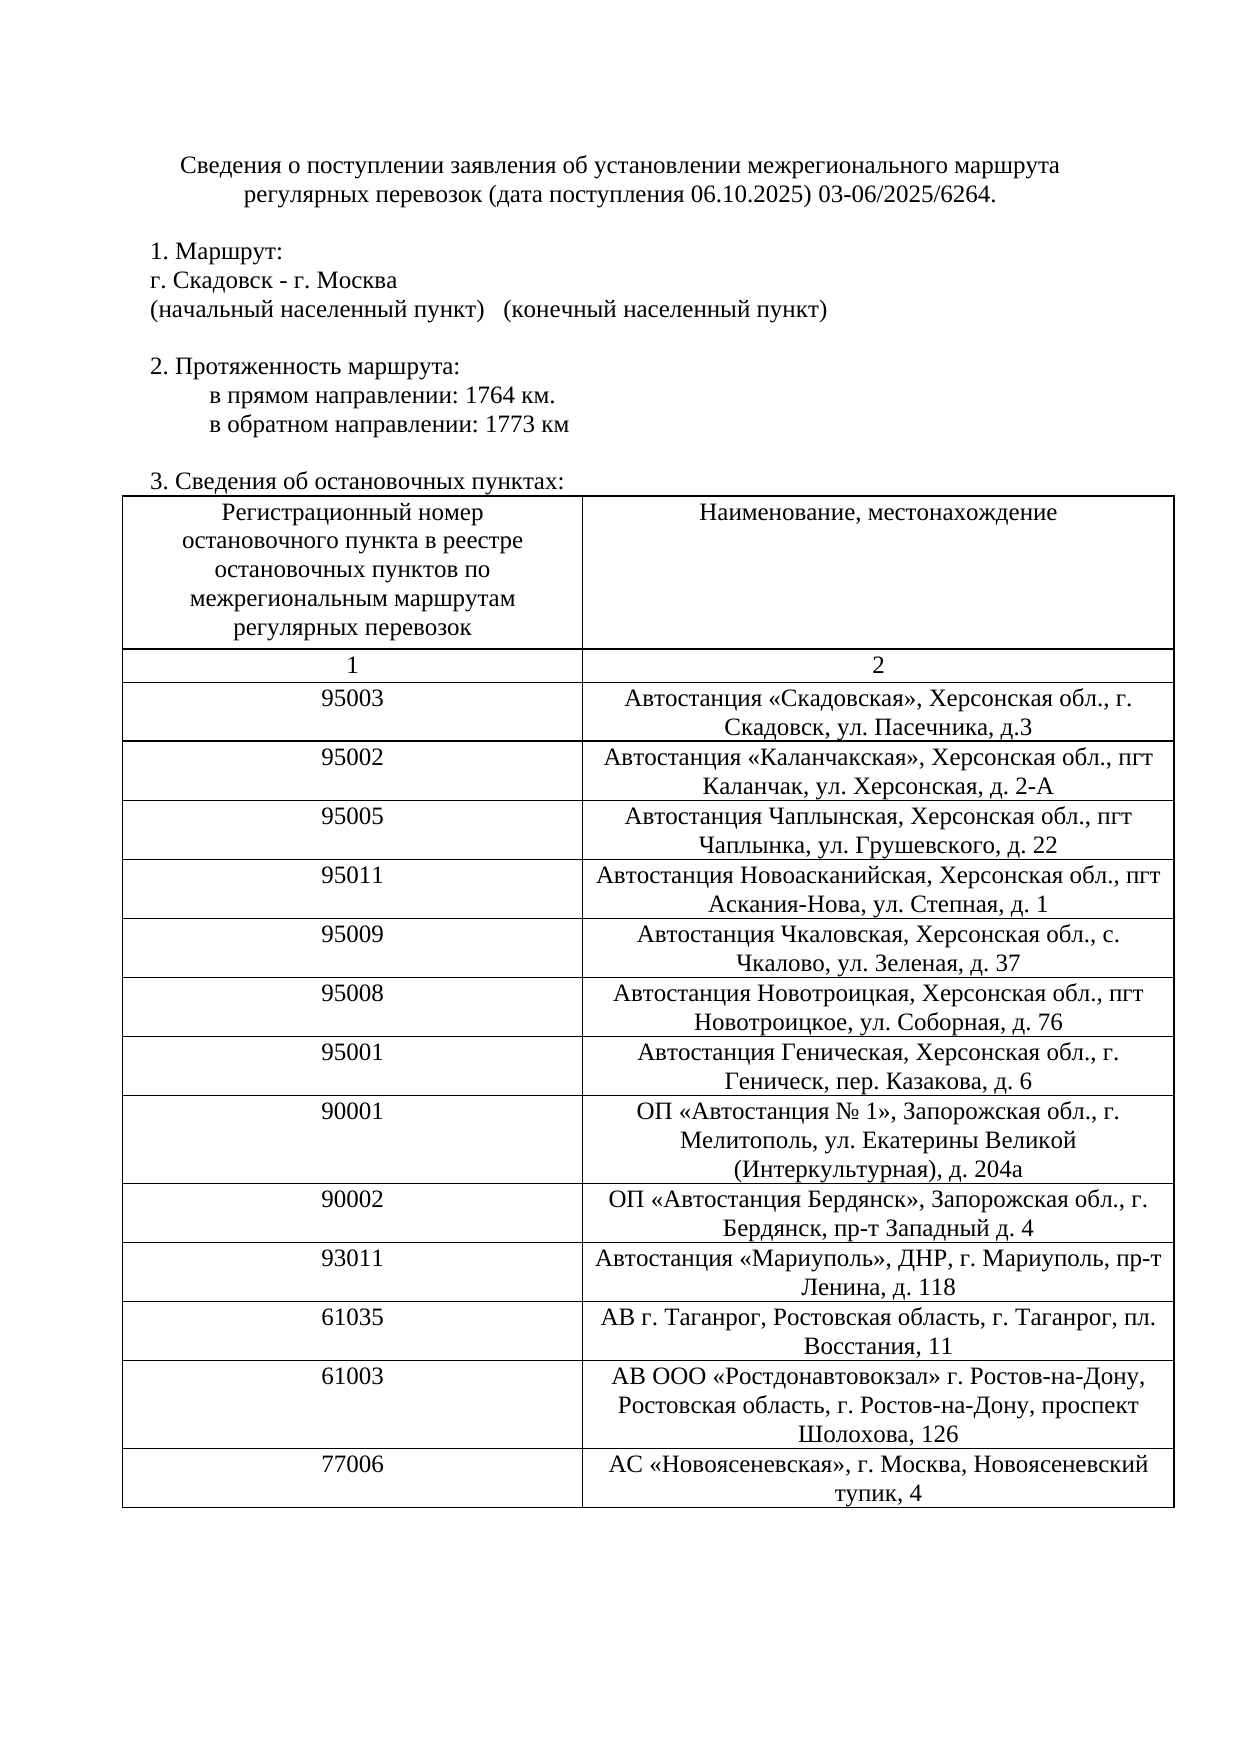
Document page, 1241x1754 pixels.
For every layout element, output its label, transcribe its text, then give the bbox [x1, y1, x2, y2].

table_cell Автостанция «Мариуполь», ДНР, г. Мариуполь, пр-т Ленина, д. 118 [583, 1243, 1173, 1301]
table_cell 90001 [123, 1096, 582, 1183]
table_cell Автостанция Чаплынская, Херсонская обл., пгт Чаплынка, ул. Грушевского, д. 22 [583, 801, 1173, 858]
table_cell 61003 [123, 1361, 582, 1448]
table_cell Автостанция Чкаловская, Херсонская обл., с. Чкалово, ул. Зеленая, д. 37 [583, 919, 1173, 977]
table_cell 95011 [123, 860, 582, 918]
table_cell Автостанция «Скадовская», Херсонская обл., г. Скадовск, ул. Пасечника, д.3 [583, 683, 1173, 740]
text г. Скадовск - г. Москва [150, 265, 1090, 294]
table_cell 1 [123, 650, 582, 681]
table_cell 61035 [123, 1302, 582, 1360]
table_header Наименование, местонахождение [583, 497, 1173, 648]
text Сведения о поступлении заявления об установлении межрегионального маршрута регулярных перевозок (дата поступления 06.10.2025) 03-06/2025/6264. [150, 150, 1090, 207]
text в прямом направлении: 1764 км. [150, 380, 1090, 409]
table_cell 77006 [123, 1449, 582, 1507]
table_cell 2 [583, 650, 1173, 681]
table_cell Автостанция «Каланчакская», Херсонская обл., пгт Каланчак, ул. Херсонская, д. 2-А [583, 742, 1173, 799]
text в обратном направлении: 1773 км [150, 409, 1090, 437]
table_cell ОП «Автостанция Бердянск», Запорожская обл., г. Бердянск, пр-т Западный д. 4 [583, 1184, 1173, 1242]
table_cell АВ г. Таганрог, Ростовская область, г. Таганрог, пл. Восстания, 11 [583, 1302, 1173, 1360]
table_cell 95002 [123, 742, 582, 799]
table_cell 95001 [123, 1037, 582, 1095]
text (начальный населенный пункт) (конечный населенный пункт) [150, 294, 1090, 322]
table_cell 95005 [123, 801, 582, 858]
table_cell АС «Новоясеневская», г. Москва, Новоясеневский тупик, 4 [583, 1449, 1173, 1507]
table_header Регистрационный номер остановочного пункта в реестре остановочных пунктов по межрегиональным маршрутам регулярных перевозок [123, 497, 582, 648]
table_cell Автостанция Геническая, Херсонская обл., г. Геническ, пер. Казакова, д. 6 [583, 1037, 1173, 1095]
table_cell Автостанция Новотроицкая, Херсонская обл., пгт Новотроицкое, ул. Соборная, д. 76 [583, 978, 1173, 1036]
text 2. Протяженность маршрута: [150, 351, 1090, 380]
table_cell 95008 [123, 978, 582, 1036]
table_cell ОП «Автостанция № 1», Запорожская обл., г. Мелитополь, ул. Екатерины Великой (Интеркультурная), д. 204а [583, 1096, 1173, 1183]
text 3. Сведения об остановочных пунктах: [150, 466, 1090, 495]
table_cell 95003 [123, 683, 582, 740]
table_cell 93011 [123, 1243, 582, 1301]
table_cell АВ ООО «Ростдонавтовокзал» г. Ростов-на-Дону, Ростовская область, г. Ростов-на-Дону, проспект Шолохова, 126 [583, 1361, 1173, 1448]
table_cell 95009 [123, 919, 582, 977]
text 1. Маршрут: [150, 236, 1090, 265]
table_cell Автостанция Новоасканийская, Херсонская обл., пгт Аскания-Нова, ул. Степная, д. 1 [583, 860, 1173, 918]
table_cell 90002 [123, 1184, 582, 1242]
